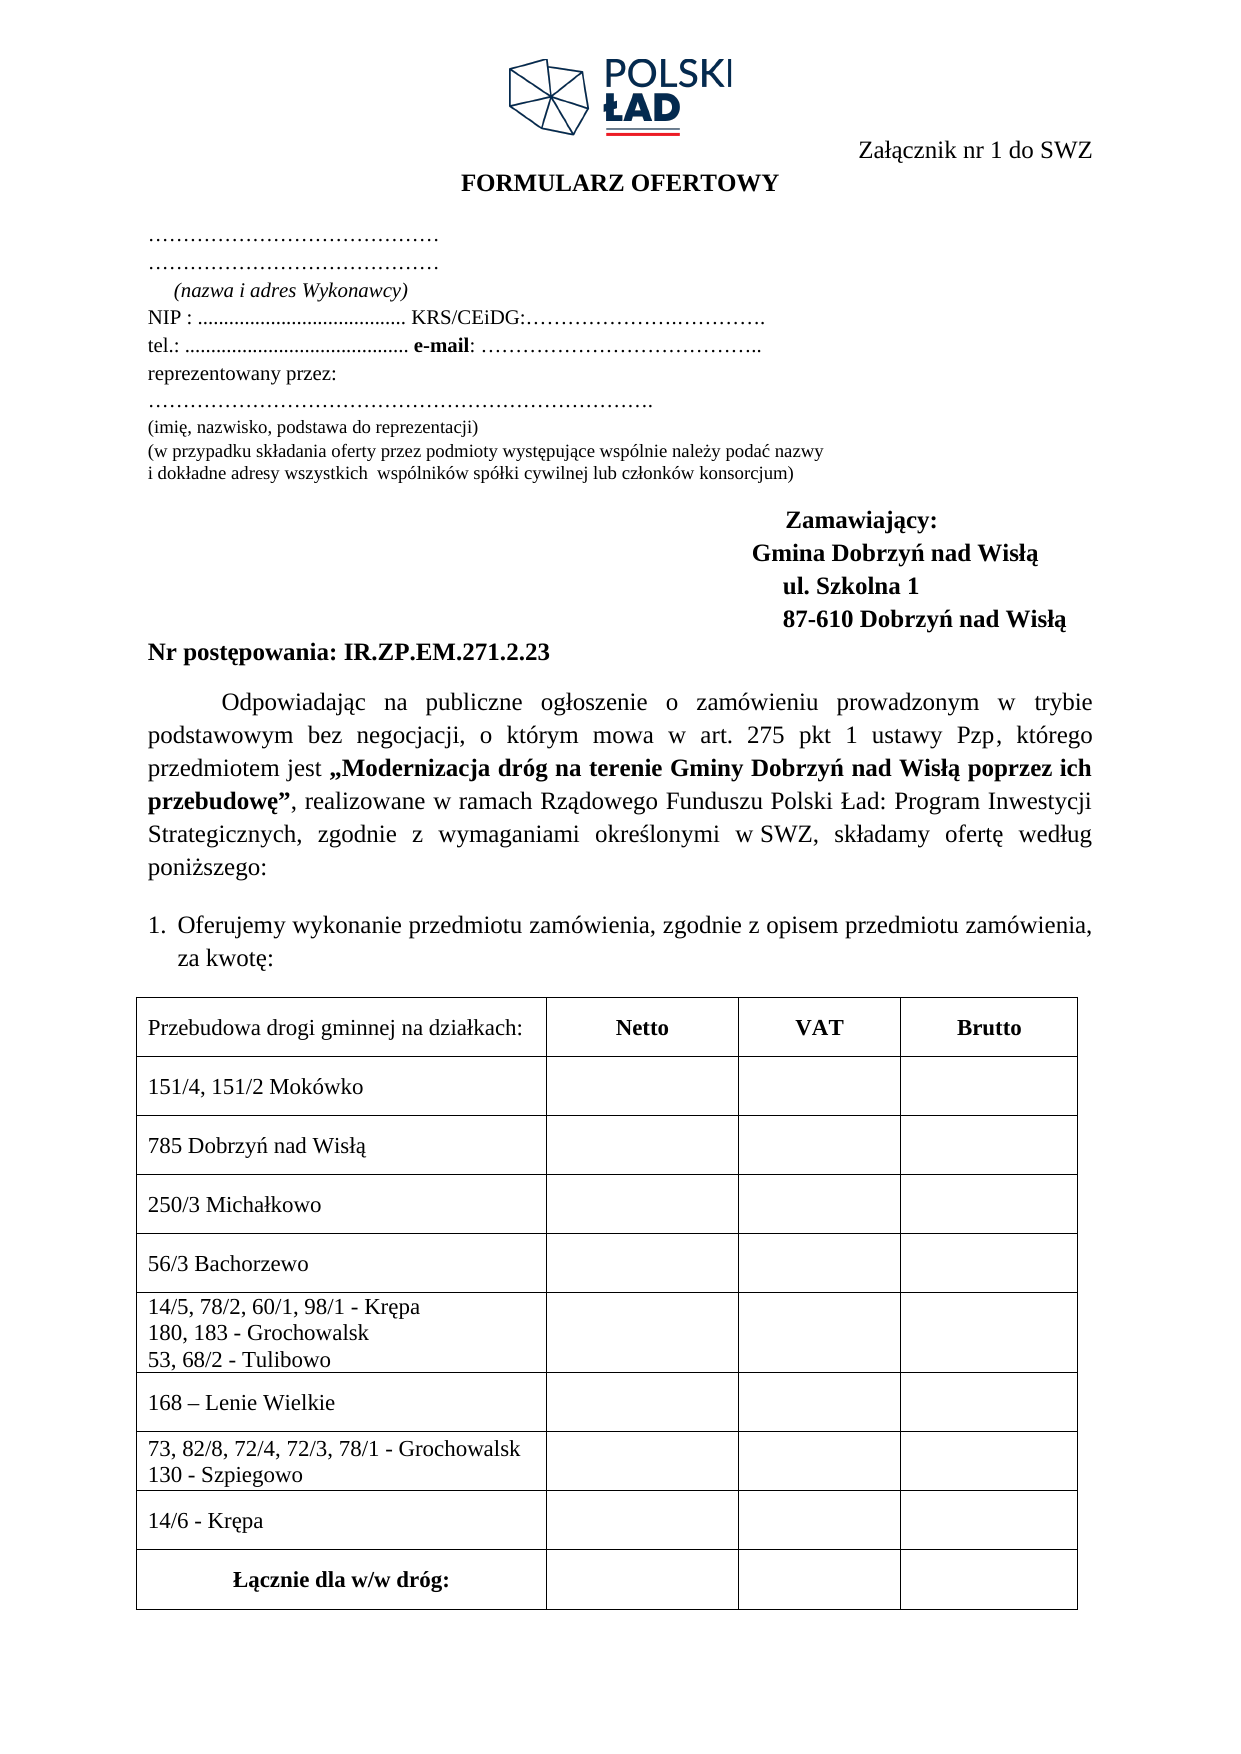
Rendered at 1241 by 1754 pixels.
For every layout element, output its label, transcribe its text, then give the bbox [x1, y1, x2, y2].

table_cell [547, 1116, 738, 1174]
table_cell [547, 1293, 738, 1372]
table_cell 56/3 Bachorzewo [137, 1234, 546, 1292]
table_cell [739, 1175, 900, 1233]
text FORMULARZ OFERTOWY [148, 168, 1093, 197]
text i dokładne adresy wszystkich wspólników spółki cywilnej lub członków konsorcjum) [148, 462, 1093, 483]
table_header Brutto [901, 998, 1077, 1056]
table_cell 168 – Lenie Wielkie [137, 1373, 546, 1431]
table_cell [901, 1550, 1077, 1608]
table_cell [739, 1491, 900, 1549]
table_cell [739, 1234, 900, 1292]
text (w przypadku składania oferty przez podmioty występujące wspólnie należy podać nazwy [148, 440, 1093, 462]
table_cell [901, 1432, 1077, 1490]
table_cell 14/5, 78/2, 60/1, 98/1 - Krępa 180, 183 - Grochowalsk 53, 68/2 - Tulibowo [137, 1293, 546, 1372]
table_cell [547, 1373, 738, 1431]
table_cell 14/6 - Krępa [137, 1491, 546, 1549]
table_cell 785 Dobrzyń nad Wisłą [137, 1116, 546, 1174]
text …………………………………… [148, 222, 1093, 246]
text (nazwa i adres Wykonawcy) [148, 278, 1093, 302]
table_header Netto [547, 998, 738, 1056]
table_cell [739, 1432, 900, 1490]
text (imię, nazwisko, podstawa do reprezentacji) [148, 416, 1093, 437]
text ul. Szkolna 1 [783, 571, 1093, 600]
table_cell 250/3 Michałkowo [137, 1175, 546, 1233]
table_cell [739, 1057, 900, 1115]
text NIP : ........................................ KRS/CEiDG:………………….…………. [148, 305, 1093, 329]
text ………………………………………………………………. [148, 388, 1093, 412]
table_cell [739, 1550, 900, 1608]
text Załącznik nr 1 do SWZ [148, 136, 1093, 164]
table_cell [547, 1550, 738, 1608]
text Zamawiający: [148, 505, 1093, 534]
table_header Przebudowa drogi gminnej na działkach: [137, 998, 546, 1056]
table_cell [547, 1175, 738, 1233]
text Gmina Dobrzyń nad Wisłą [148, 538, 1093, 567]
table_cell [901, 1116, 1077, 1174]
table_cell [739, 1373, 900, 1431]
list Oferujemy wykonanie przedmiotu zamówienia, zgodnie z opisem przedmiotu zamówienia, za kwotę: [148, 910, 1093, 972]
table_cell 73, 82/8, 72/4, 72/3, 78/1 - Grochowalsk 130 - Szpiegowo [137, 1432, 546, 1490]
table_cell 151/4, 151/2 Mokówko [137, 1057, 546, 1115]
table_cell [901, 1491, 1077, 1549]
table_cell [547, 1432, 738, 1490]
picture [509, 59, 732, 136]
table_cell [739, 1293, 900, 1372]
text tel.: ........................................... e-mail: ………………………………….. [148, 333, 1093, 357]
text reprezentowany przez: [148, 360, 1093, 384]
table_header VAT [739, 998, 900, 1056]
table_cell [739, 1116, 900, 1174]
table_cell [901, 1293, 1077, 1372]
table_cell [901, 1234, 1077, 1292]
table_cell [901, 1057, 1077, 1115]
text 87-610 Dobrzyń nad Wisłą [783, 604, 1093, 633]
table_cell [547, 1057, 738, 1115]
table_cell [901, 1175, 1077, 1233]
table_cell [547, 1234, 738, 1292]
text …………………………………… [148, 250, 1093, 274]
table_cell [547, 1491, 738, 1549]
text Odpowiadając na publiczne ogłoszenie o zamówieniu prowadzonym w trybie podstawowym bez negocjacji, o którym mowa w art. 275 pkt 1 ustawy Pzp, którego przedmiotem jest „Modernizacja dróg na terenie Gminy Dobrzyń nad Wisłą poprzez ich przebudowę”, realizowane w ramach Rządowego Funduszu Polski Ład: Program Inwestycji Strategicznych, zgodnie z wymaganiami określonymi w SWZ, składamy ofertę według poniższego: [148, 687, 1093, 881]
text Nr postępowania: IR.ZP.EM.271.2.23 [148, 637, 1093, 666]
table_cell [901, 1373, 1077, 1431]
table_cell Łącznie dla w/w dróg: [137, 1550, 546, 1608]
